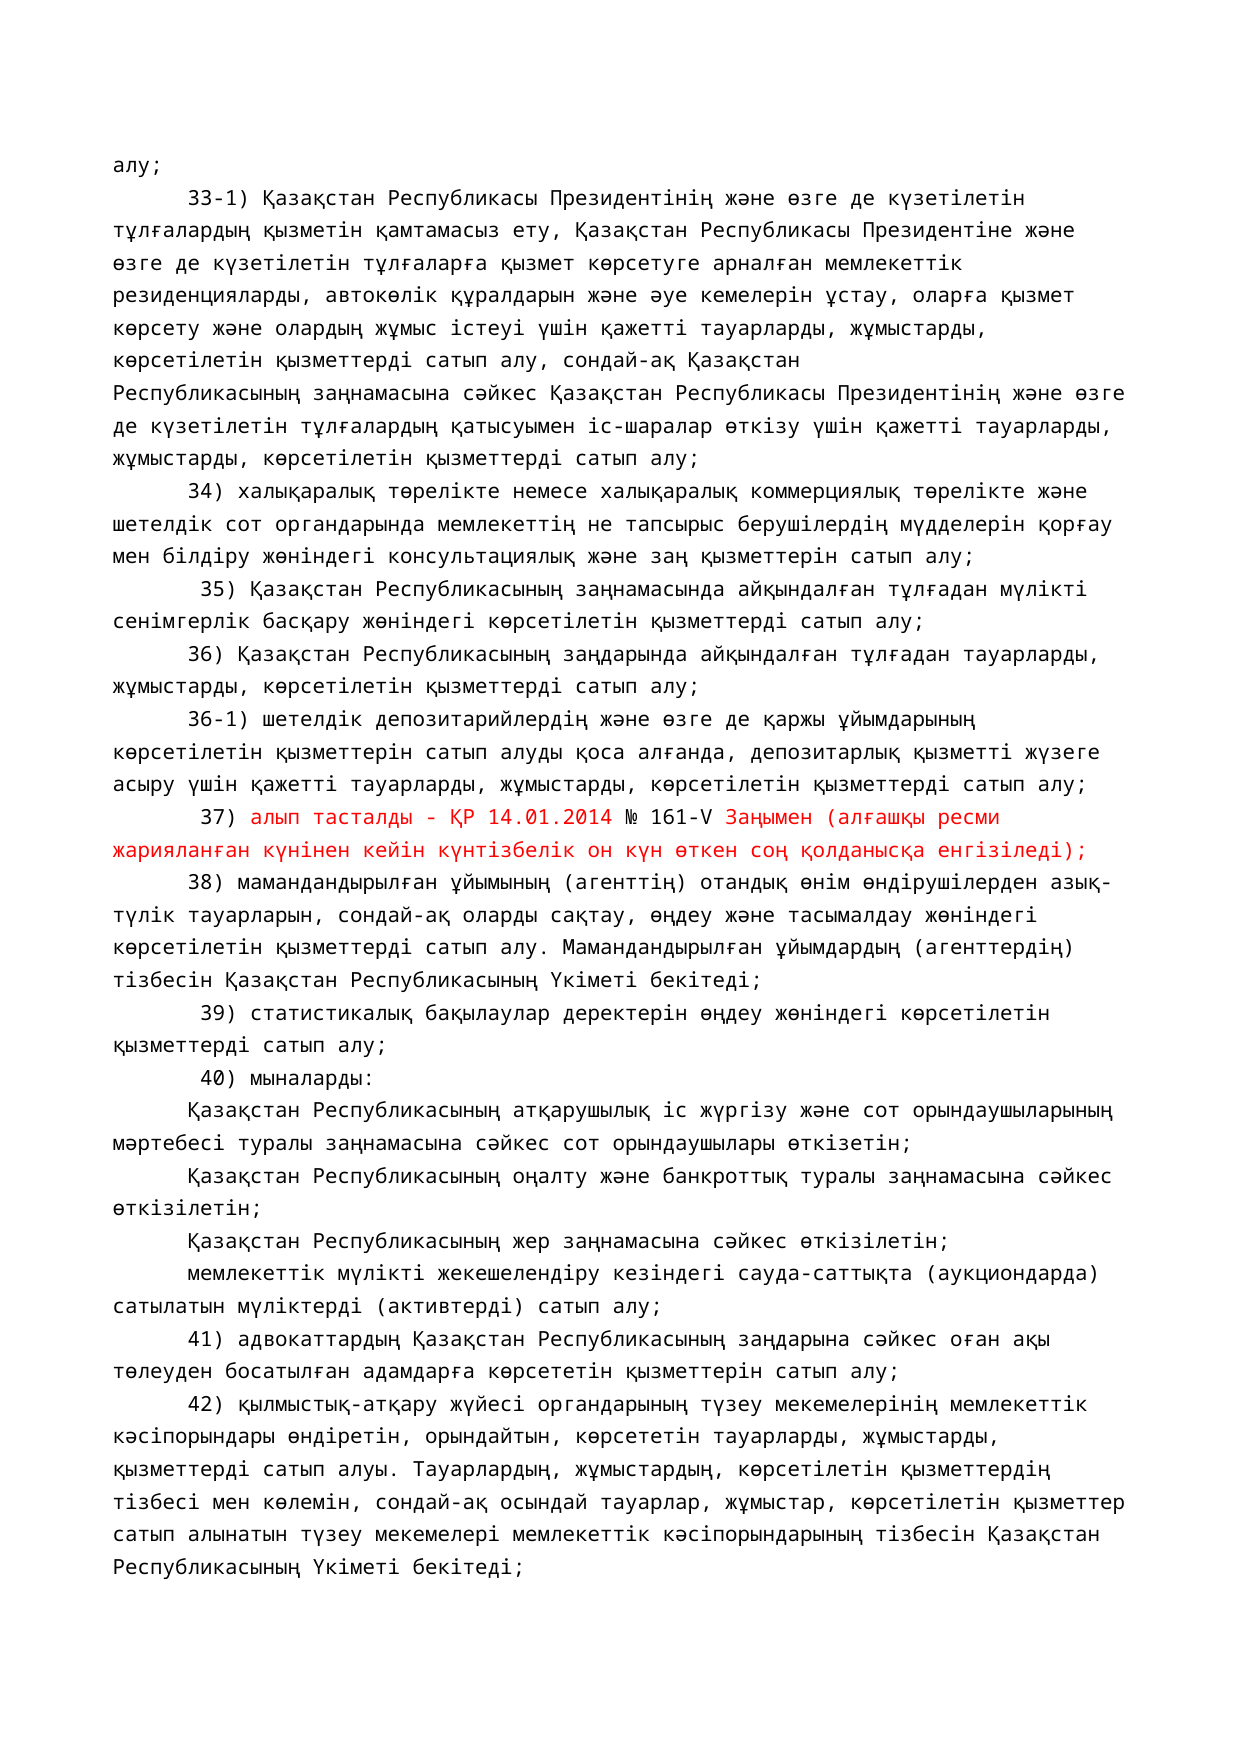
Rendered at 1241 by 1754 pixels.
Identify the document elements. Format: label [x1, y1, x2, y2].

text [112, 150, 1128, 1580]
